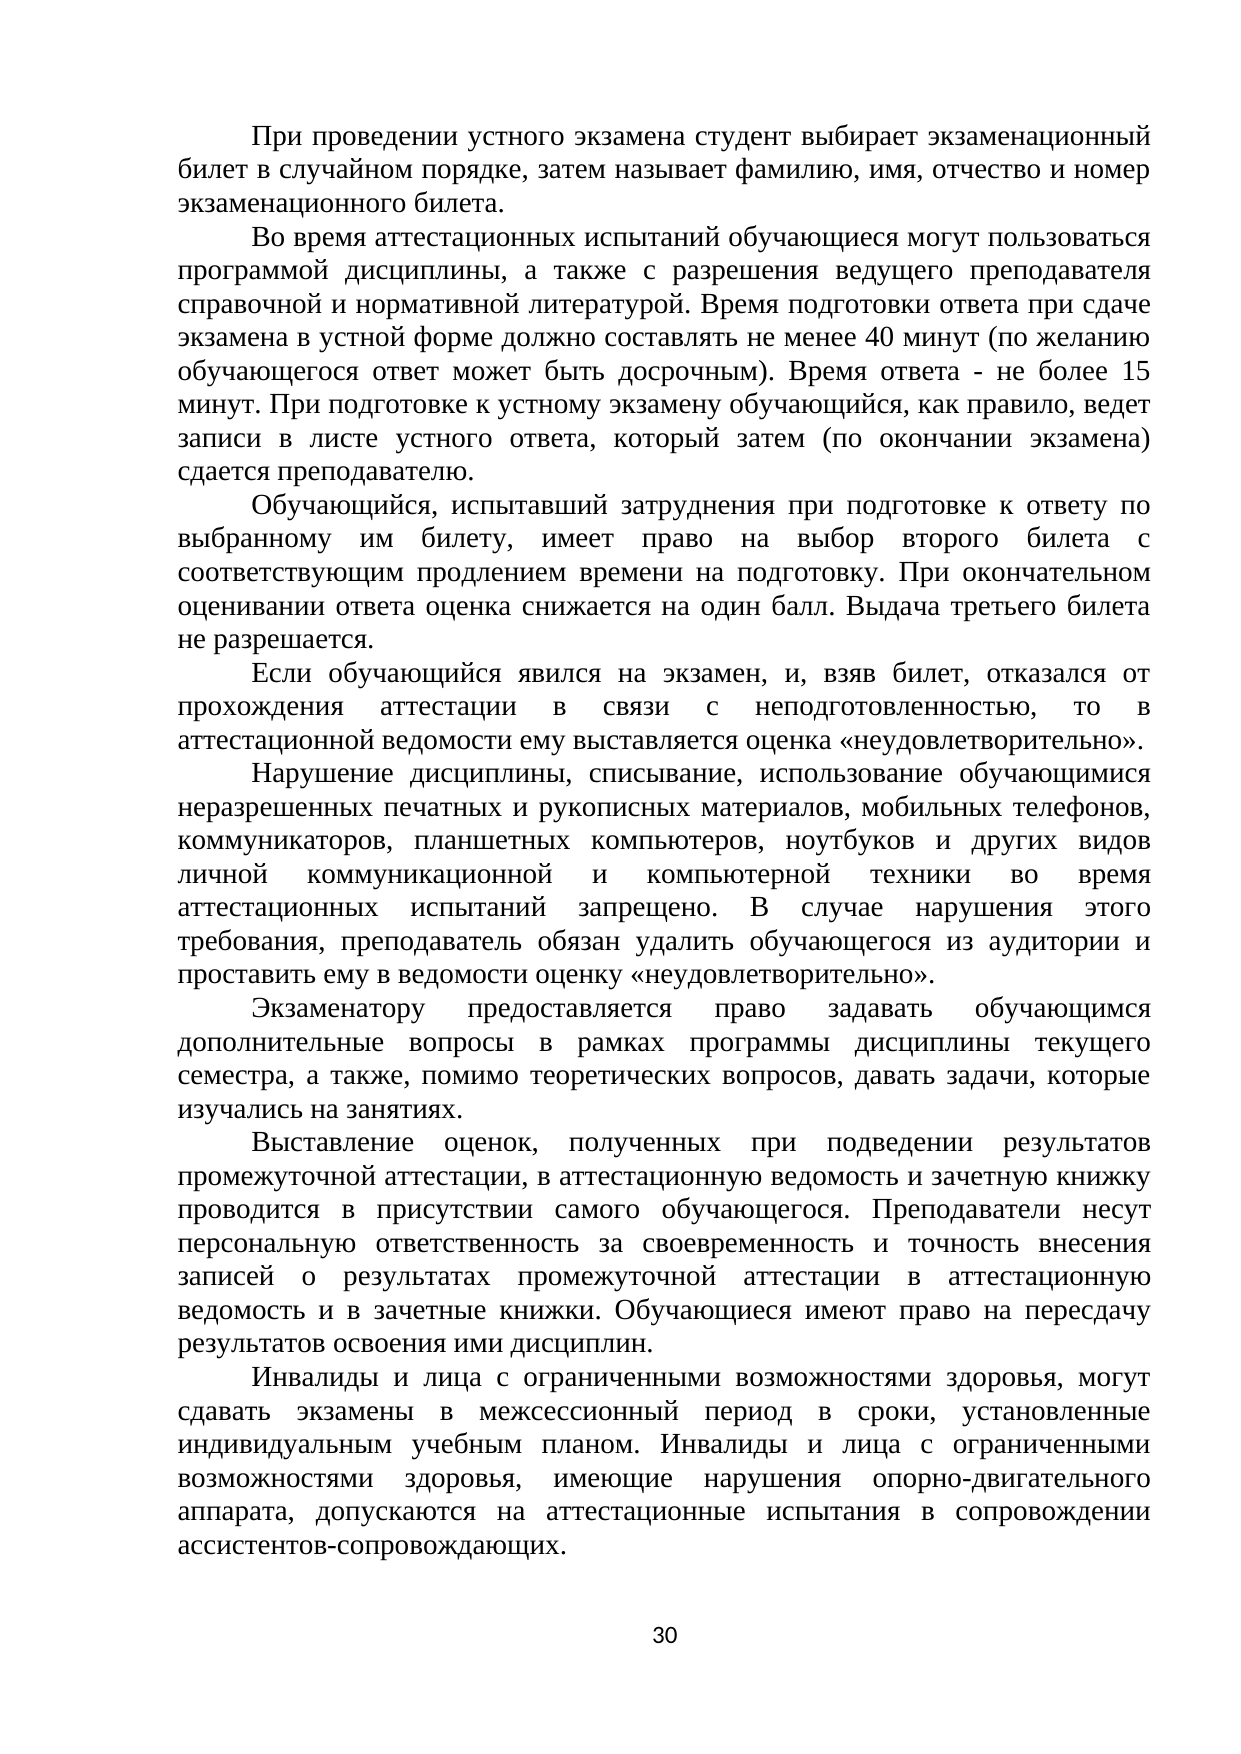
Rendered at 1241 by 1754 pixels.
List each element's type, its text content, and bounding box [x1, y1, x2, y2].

text Обучающийся, испытавший затруднения при подготовке к ответу по выбранному им билету, имеет право на выбор второго билета с соответствующим продлением времени на подготовку. При окончательном оценивании ответа оценка снижается на один балл. Выдача третьего билета не разрешается. [177, 487, 1152, 655]
text Нарушение дисциплины, списывание, использование обучающимися неразрешенных печатных и рукописных материалов, мобильных телефонов, коммуникаторов, планшетных компьютеров, ноутбуков и других видов личной коммуникационной и компьютерной техники во время аттестационных испытаний запрещено. В случае нарушения этого требования, преподаватель обязан удалить обучающегося из аудитории и проставить ему в ведомости оценку «неудовлетворительно». [177, 755, 1152, 990]
text Экзаменатору предоставляется право задавать обучающимся дополнительные вопросы в рамках программы дисциплины текущего семестра, а также, помимо теоретических вопросов, давать задачи, которые изучались на занятиях. [177, 990, 1152, 1124]
text Во время аттестационных испытаний обучающиеся могут пользоваться программой дисциплины, а также с разрешения ведущего преподавателя справочной и нормативной литературой. Время подготовки ответа при сдаче экзамена в устной форме должно составлять не менее 40 минут (по желанию обучающегося ответ может быть досрочным). Время ответа - не более 15 минут. При подготовке к устному экзамену обучающийся, как правило, ведет записи в листе устного ответа, который затем (по окончании экзамена) сдается преподавателю. [177, 219, 1152, 487]
text Инвалиды и лица с ограниченными возможностями здоровья, могут сдавать экзамены в межсессионный период в сроки, установленные индивидуальным учебным планом. Инвалиды и лица с ограниченными возможностями здоровья, имеющие нарушения опорно-двигательного аппарата, допускаются на аттестационные испытания в сопровождении ассистентов-сопровождающих. [177, 1359, 1152, 1560]
text Если обучающийся явился на экзамен, и, взяв билет, отказался от прохождения аттестации в связи с неподготовленностью, то в аттестационной ведомости ему выставляется оценка «неудовлетворительно». [177, 655, 1152, 755]
text Выставление оценок, полученных при подведении результатов промежуточной аттестации, в аттестационную ведомость и зачетную книжку проводится в присутствии самого обучающегося. Преподаватели несут персональную ответственность за своевременность и точность внесения записей о результатах промежуточной аттестации в аттестационную ведомость и в зачетные книжки. Обучающиеся имеют право на пересдачу результатов освоения ими дисциплин. [177, 1124, 1152, 1359]
text При проведении устного экзамена студент выбирает экзаменационный билет в случайном порядке, затем называет фамилию, имя, отчество и номер экзаменационного билета. [177, 118, 1152, 219]
